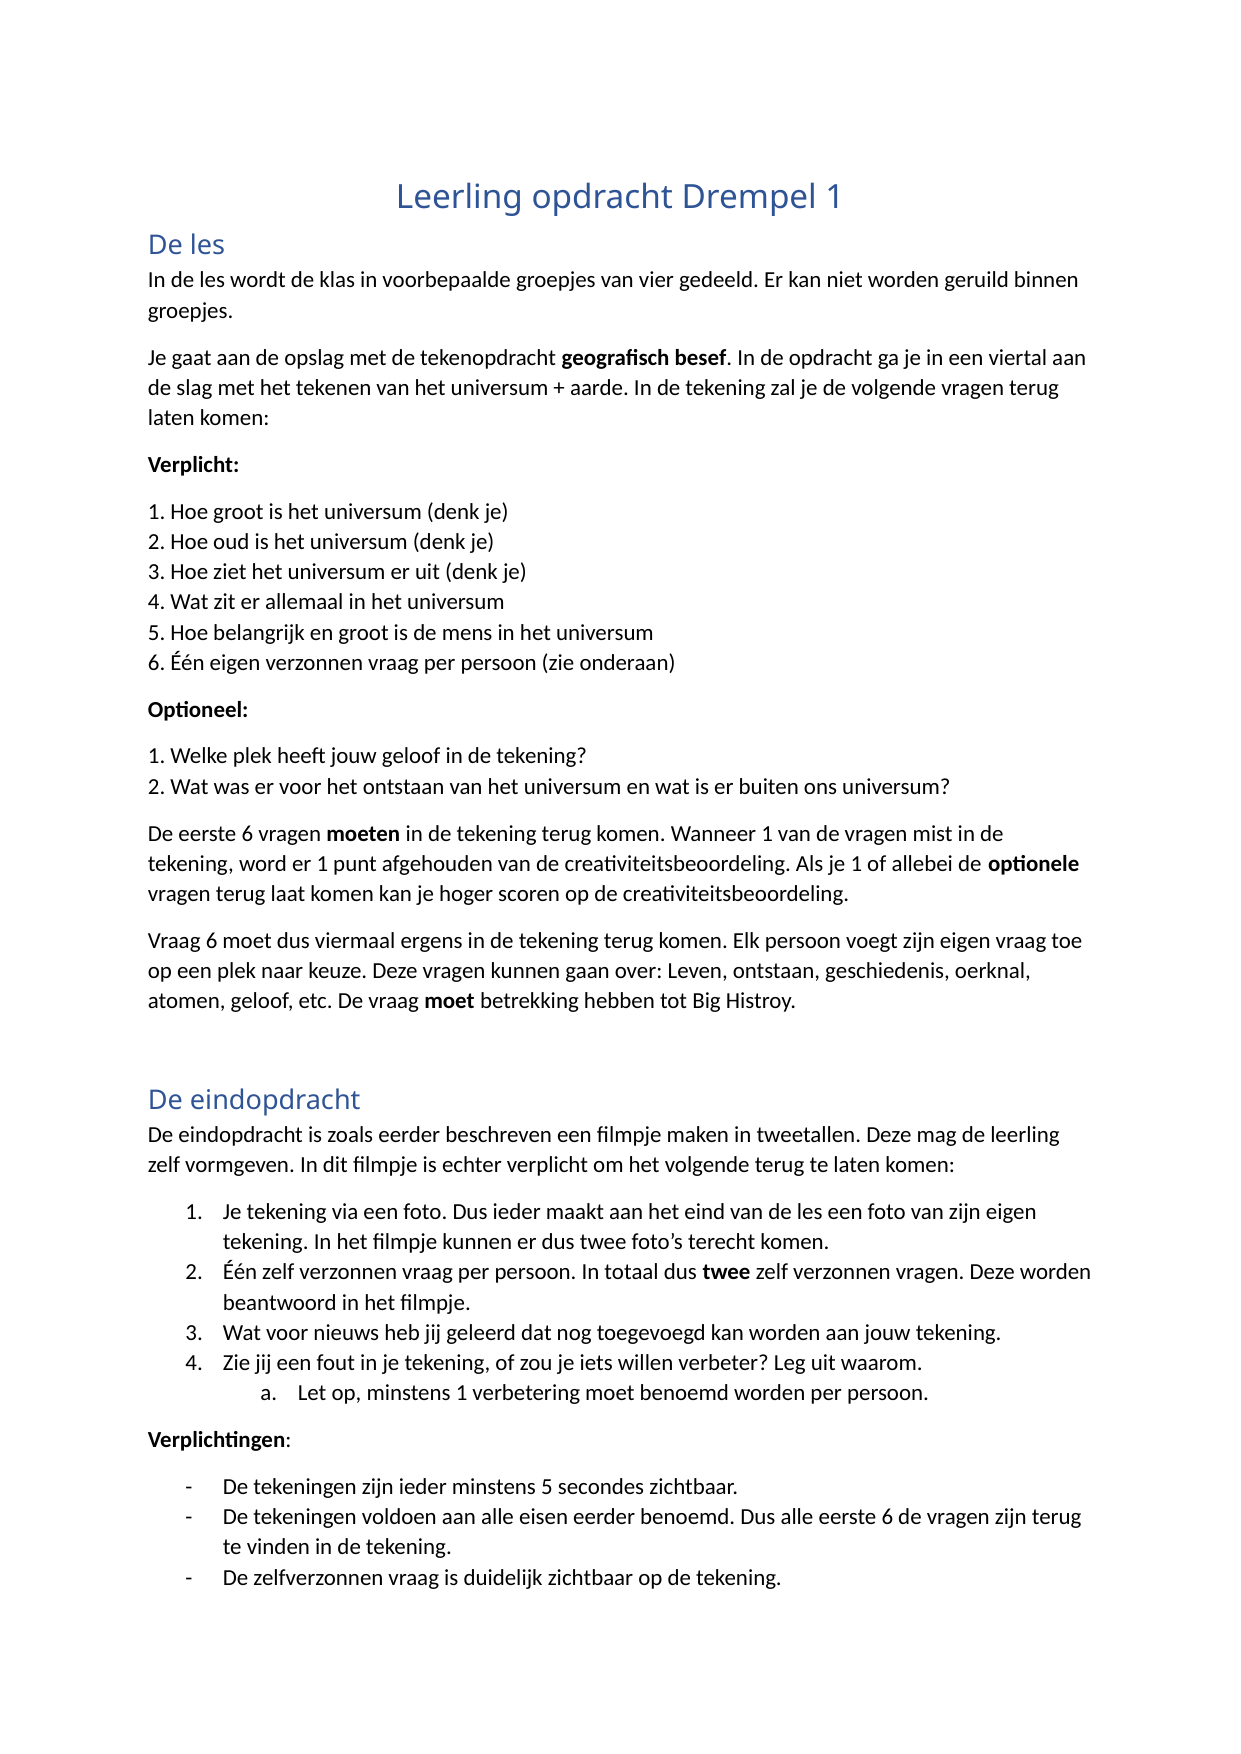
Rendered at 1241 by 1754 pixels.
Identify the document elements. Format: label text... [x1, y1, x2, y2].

text 1. Welke plek heeft jouw geloof in de tekening? 2. Wat was er voor het ontstaan van het universum en wat is er buiten ons universum? [148, 742, 1093, 800]
text Je gaat aan de opslag met de tekenopdracht geografisch besef. In de opdracht ga je in een viertal aan de slag met het tekenen van het universum + aarde. In de tekening zal je de volgende vragen terug laten komen: [148, 343, 1093, 431]
text In de les wordt de klas in voorbepaalde groepjes van vier gedeeld. Er kan niet worden geruild binnen groepjes. [148, 266, 1093, 324]
subtitle De les [148, 226, 1093, 263]
list Je tekening via een foto. Dus ieder maakt aan het eind van de les een foto van zijn eigen tekening. In het filmpje kunnen er dus twee foto’s terecht komen. [185, 1197, 1093, 1255]
list De zelfverzonnen vraag is duidelijk zichtbaar op de tekening. [185, 1563, 1093, 1591]
subtitle De eindopdracht [148, 1080, 1093, 1117]
list Zie jij een fout in je tekening, of zou je iets willen verbeter? Leg uit waarom. [185, 1348, 1093, 1376]
list Wat voor nieuws heb jij geleerd dat nog toegevoegd kan worden aan jouw tekening. [185, 1318, 1093, 1346]
list Let op, minstens 1 verbetering moet benoemd worden per persoon. [260, 1378, 1093, 1406]
list De tekeningen zijn ieder minstens 5 secondes zichtbaar. [185, 1472, 1093, 1500]
list Één zelf verzonnen vraag per persoon. In totaal dus twee zelf verzonnen vragen. Deze worden beantwoord in het filmpje. [185, 1257, 1093, 1316]
text De eerste 6 vragen moeten in de tekening terug komen. Wanneer 1 van de vragen mist in de tekening, word er 1 punt afgehouden van de creativiteitsbeoordeling. Als je 1 of allebei de optionele vragen terug laat komen kan je hoger scoren op de creativiteitsbeoordeling. [148, 819, 1093, 907]
text De eindopdracht is zoals eerder beschreven een filmpje maken in tweetallen. Deze mag de leerling zelf vormgeven. In dit filmpje is echter verplicht om het volgende terug te laten komen: [148, 1120, 1093, 1178]
text 1. Hoe groot is het universum (denk je) 2. Hoe oud is het universum (denk je) 3. Hoe ziet het universum er uit (denk je) 4. Wat zit er allemaal in het universum 5. Hoe belangrijk en groot is de mens in het universum 6. Één eigen verzonnen vraag per persoon (zie onderaan) [148, 497, 1093, 676]
text Verplichtingen: [148, 1425, 1093, 1453]
text Optioneel: [148, 695, 1093, 723]
subtitle Leerling opdracht Drempel 1 [148, 173, 1093, 218]
text Verplicht: [148, 450, 1093, 478]
text Vraag 6 moet dus viermaal ergens in de tekening terug komen. Elk persoon voegt zijn eigen vraag toe op een plek naar keuze. Deze vragen kunnen gaan over: Leven, ontstaan, geschiedenis, oerknal, atomen, geloof, etc. De vraag moet betrekking hebben tot Big Histroy. [148, 926, 1093, 1014]
list De tekeningen voldoen aan alle eisen eerder benoemd. Dus alle eerste 6 de vragen zijn terug te vinden in de tekening. [185, 1502, 1093, 1560]
